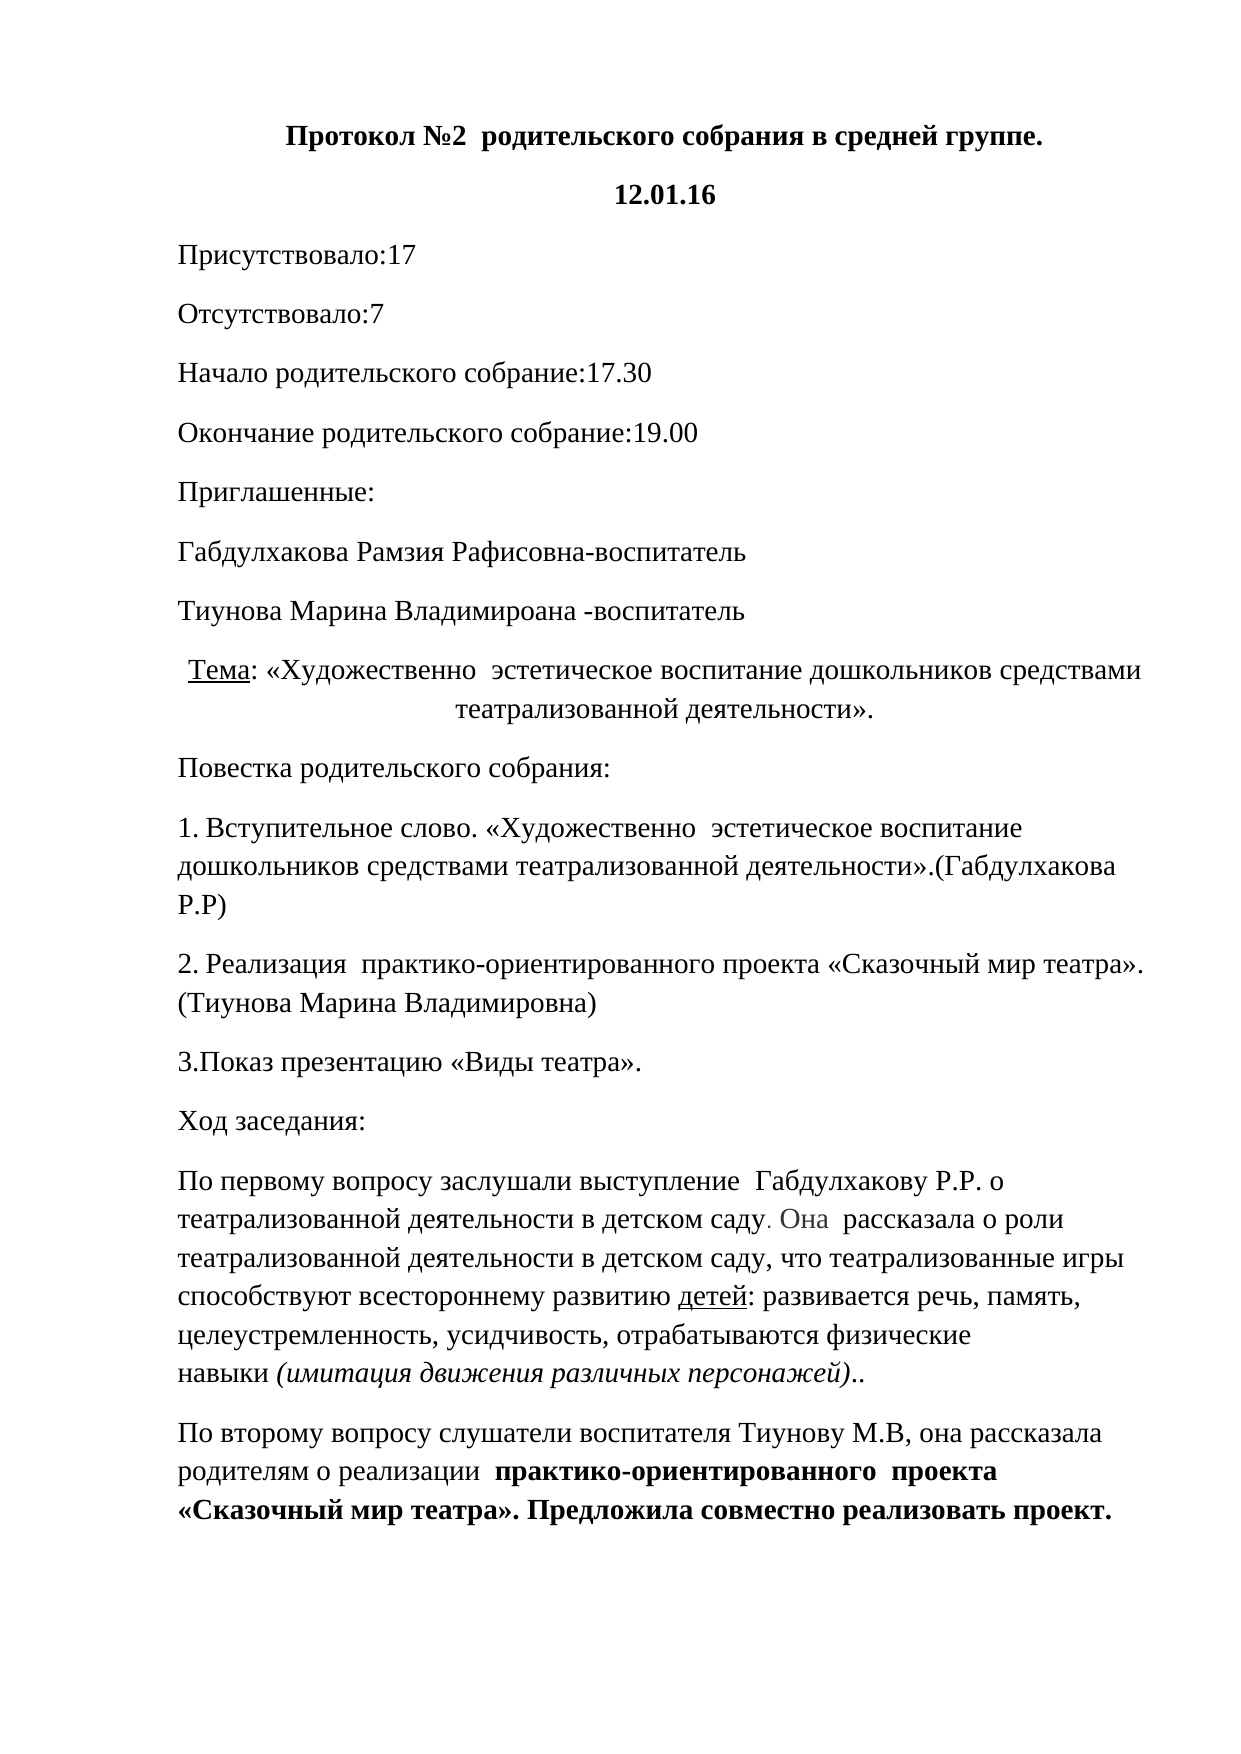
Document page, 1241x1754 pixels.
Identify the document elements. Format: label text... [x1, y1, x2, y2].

text Тема: «Художественно эстетическое воспитание дошкольников средствами театрализованной деятельности». [177, 652, 1152, 724]
text Тиунова Марина Владимироана -воспитатель [177, 593, 1152, 627]
text По второму вопросу слушатели воспитателя Тиунову М.В, она рассказала родителям о реализации практико-ориентированного проекта «Сказочный мир театра». Предложила совместно реализовать проект. [177, 1415, 1152, 1526]
text 3.Показ презентацию «Виды театра». [177, 1044, 1152, 1078]
text По первому вопросу заслушали выступление Габдулхакову Р.Р. о театрализованной деятельности в детском саду. Она рассказала о роли театрализованной деятельности в детском саду, что театрализованные игры способствуют всестороннему развитию детей: развивается речь, память, целеустремленность, усидчивость, отрабатываются физические навыки (имитация движения различных персонажей).. [177, 1163, 1152, 1389]
text Протокол №2 родительского собрания в средней группе. [177, 118, 1152, 152]
text Присутствовало:17 [177, 237, 1152, 270]
text 2. Реализация практико-ориентированного проекта «Сказочный мир театра».(Тиунова Марина Владимировна) [177, 946, 1152, 1018]
text Габдулхакова Рамзия Рафисовна-воспитатель [177, 534, 1152, 567]
text Окончание родительского собрание:19.00 [177, 415, 1152, 448]
text 12.01.16 [177, 177, 1152, 211]
text Ход заседания: [177, 1103, 1152, 1137]
text Повестка родительского собрания: [177, 750, 1152, 784]
text Отсутствовало:7 [177, 296, 1152, 330]
text Приглашенные: [177, 474, 1152, 508]
text 1. Вступительное слово. «Художественно эстетическое воспитание дошкольников средствами театрализованной деятельности».(Габдулхакова Р.Р) [177, 810, 1152, 920]
text Начало родительского собрание:17.30 [177, 356, 1152, 389]
